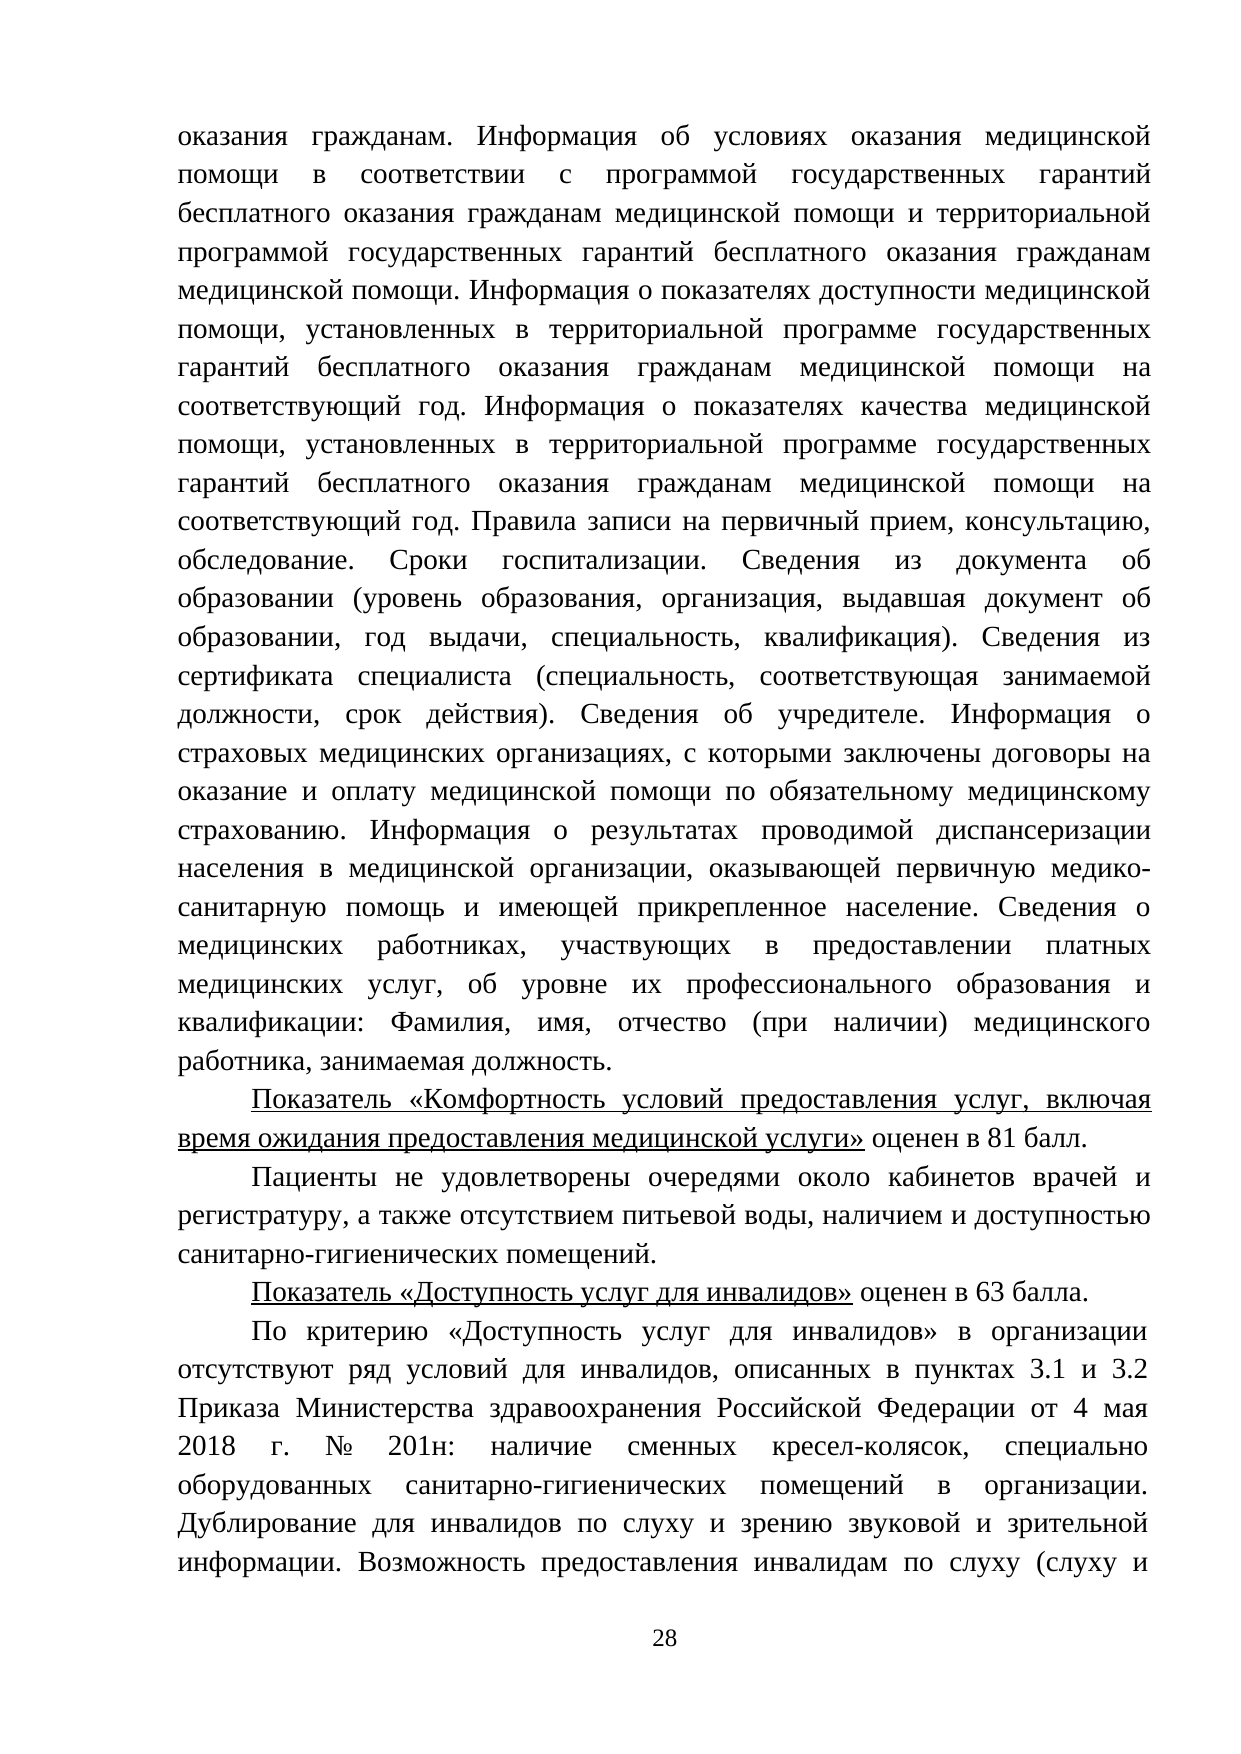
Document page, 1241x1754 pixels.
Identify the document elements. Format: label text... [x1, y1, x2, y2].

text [177, 118, 1152, 1077]
text Показатель «Доступность услуг для инвалидов» оценен в 63 балла. [177, 1274, 1149, 1308]
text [177, 1313, 1149, 1578]
text Пациенты не удовлетворены очередями около кабинетов врачей и регистратуру, а также отсутствием питьевой воды, наличием и доступностью санитарно-гигиенических помещений. [177, 1159, 1152, 1269]
text Показатель «Комфортность условий предоставления услуг, включая время ожидания предоставления медицинской услуги» оценен в 81 балл. [177, 1082, 1152, 1154]
